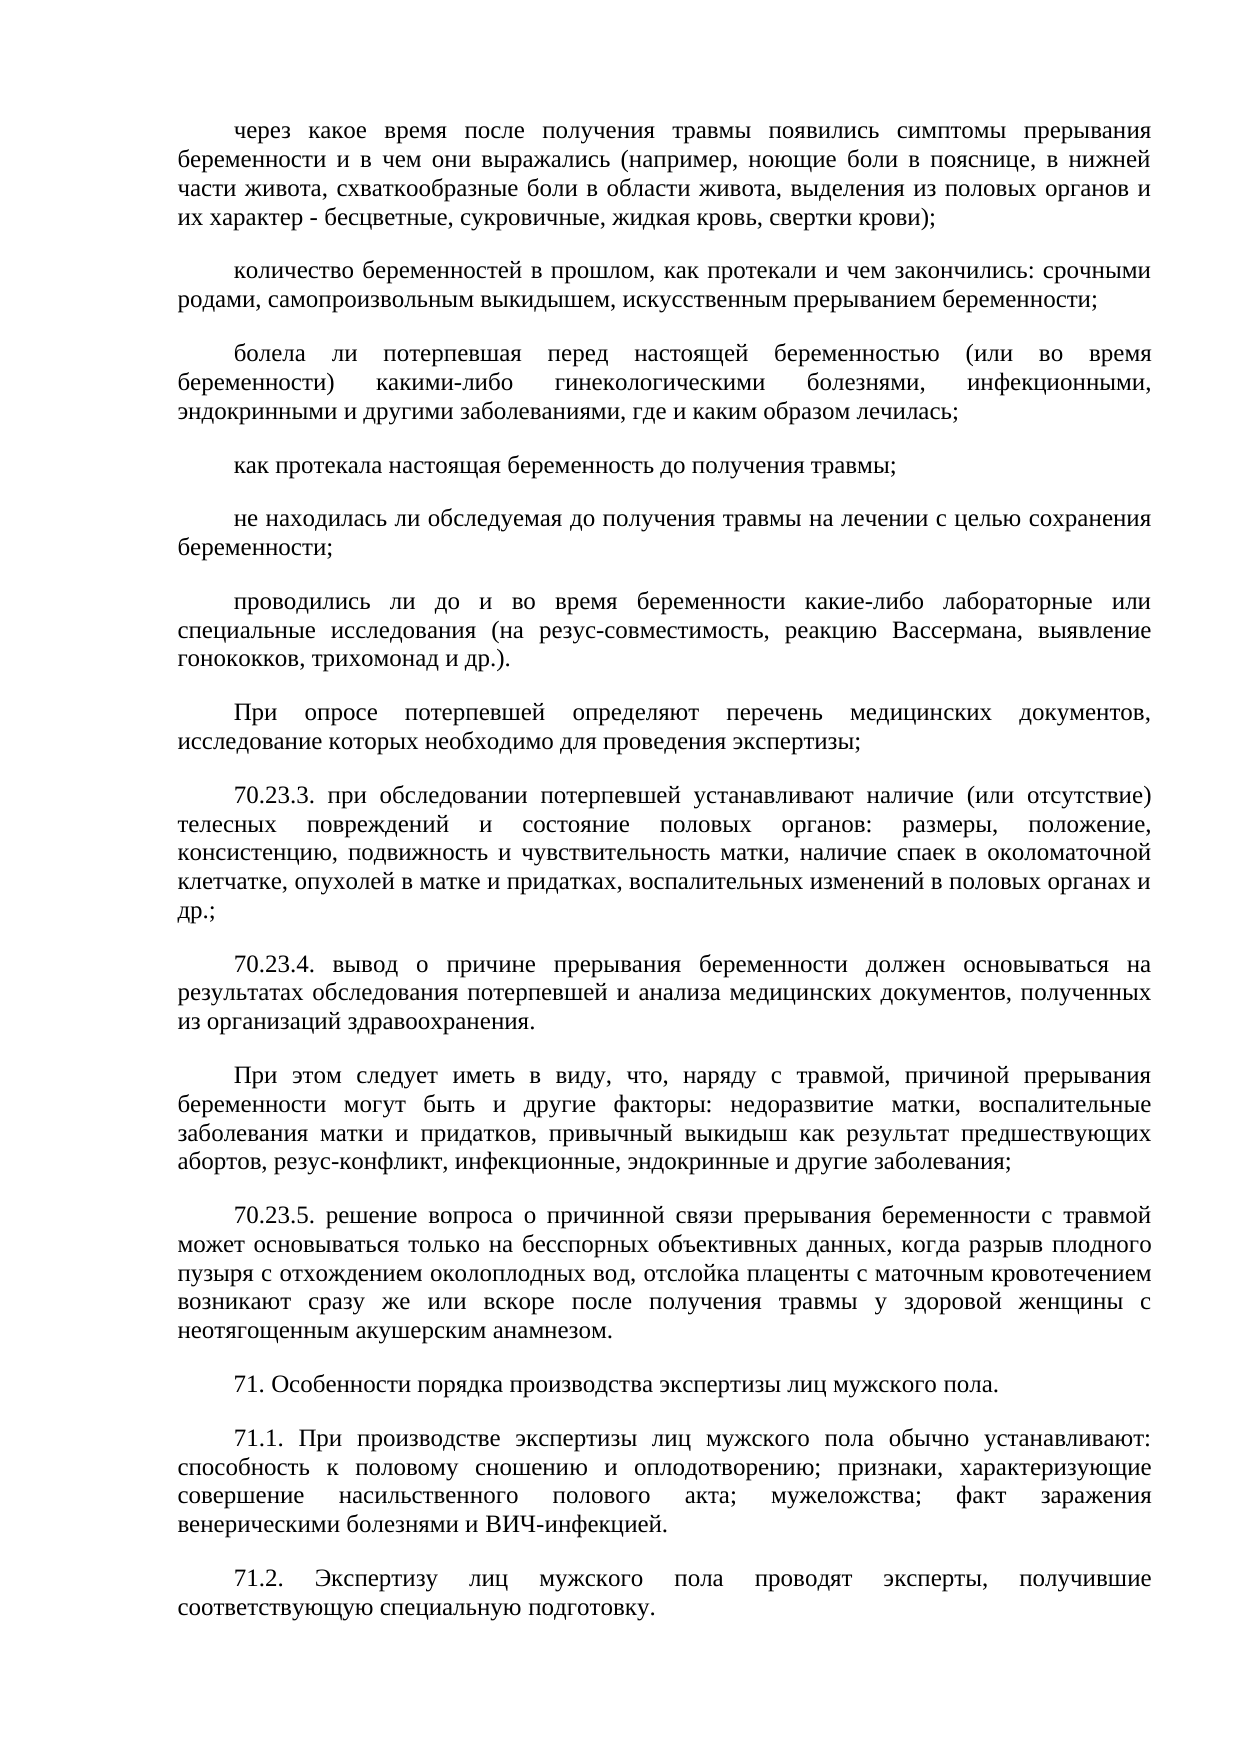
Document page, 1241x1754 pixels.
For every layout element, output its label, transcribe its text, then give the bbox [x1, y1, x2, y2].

list При производстве экспертизы лиц мужского пола обычно устанавливают: способность к половому сношению и оплодотворению; признаки, характеризующие совершение насильственного полового акта; мужеложства; факт заражения венерическими болезнями и ВИЧ-инфекцией. [177, 1423, 1152, 1538]
text через какое время после получения травмы появились симптомы прерывания беременности и в чем они выражались (например, ноющие боли в пояснице, в нижней части живота, схваткообразные боли в области живота, выделения из половых органов и их характер - бесцветные, сукровичные, жидкая кровь, свертки крови); [177, 115, 1152, 230]
text количество беременностей в прошлом, как протекали и чем закончились: срочными родами, самопроизвольным выкидышем, искусственным прерыванием беременности; [177, 256, 1152, 313]
text проводились ли до и во время беременности какие-либо лабораторные или специальные исследования (на резус-совместимость, реакцию Вассермана, выявление гонококков, трихомонад и др.). [177, 586, 1152, 672]
list вывод о причине прерывания беременности должен основываться на результатах обследования потерпевшей и анализа медицинских документов, полученных из организаций здравоохранения. [177, 949, 1152, 1035]
list Особенности порядка производства экспертизы лиц мужского пола. [233, 1369, 1165, 1398]
text как протекала настоящая беременность до получения травмы; [233, 450, 1165, 478]
list при обследовании потерпевшей устанавливают наличие (или отсутствие) телесных повреждений и состояние половых органов: размеры, положение, консистенцию, подвижность и чувствительность матки, наличие спаек в околоматочной клетчатке, опухолей в матке и придатках, воспалительных изменений в половых органах и др.; [177, 780, 1152, 924]
list решение вопроса о причинной связи прерывания беременности с травмой может основываться только на бесспорных объективных данных, когда разрыв плодного пузыря с отхождением околоплодных вод, отслойка плаценты с маточным кровотечением возникают сразу же или вскоре после получения травмы у здоровой женщины с неотягощенным акушерским анамнезом. [177, 1200, 1152, 1344]
text болела ли потерпевшая перед настоящей беременностью (или во время беременности) какими-либо гинекологическими болезнями, инфекционными, эндокринными и другими заболеваниями, где и каким образом лечилась; [177, 338, 1152, 424]
text При этом следует иметь в виду, что, наряду с травмой, причиной прерывания беременности могут быть и другие факторы: недоразвитие матки, воспалительные заболевания матки и придатков, привычный выкидыш как результат предшествующих абортов, резус-конфликт, инфекционные, эндокринные и другие заболевания; [177, 1060, 1152, 1175]
text не находилась ли обследуемая до получения травмы на лечении с целью сохранения беременности; [177, 503, 1152, 561]
text При опросе потерпевшей определяют перечень медицинских документов, исследование которых необходимо для проведения экспертизы; [177, 697, 1152, 755]
list Экспертизу лиц мужского пола проводят эксперты, получившие соответствующую специальную подготовку. [177, 1563, 1152, 1621]
